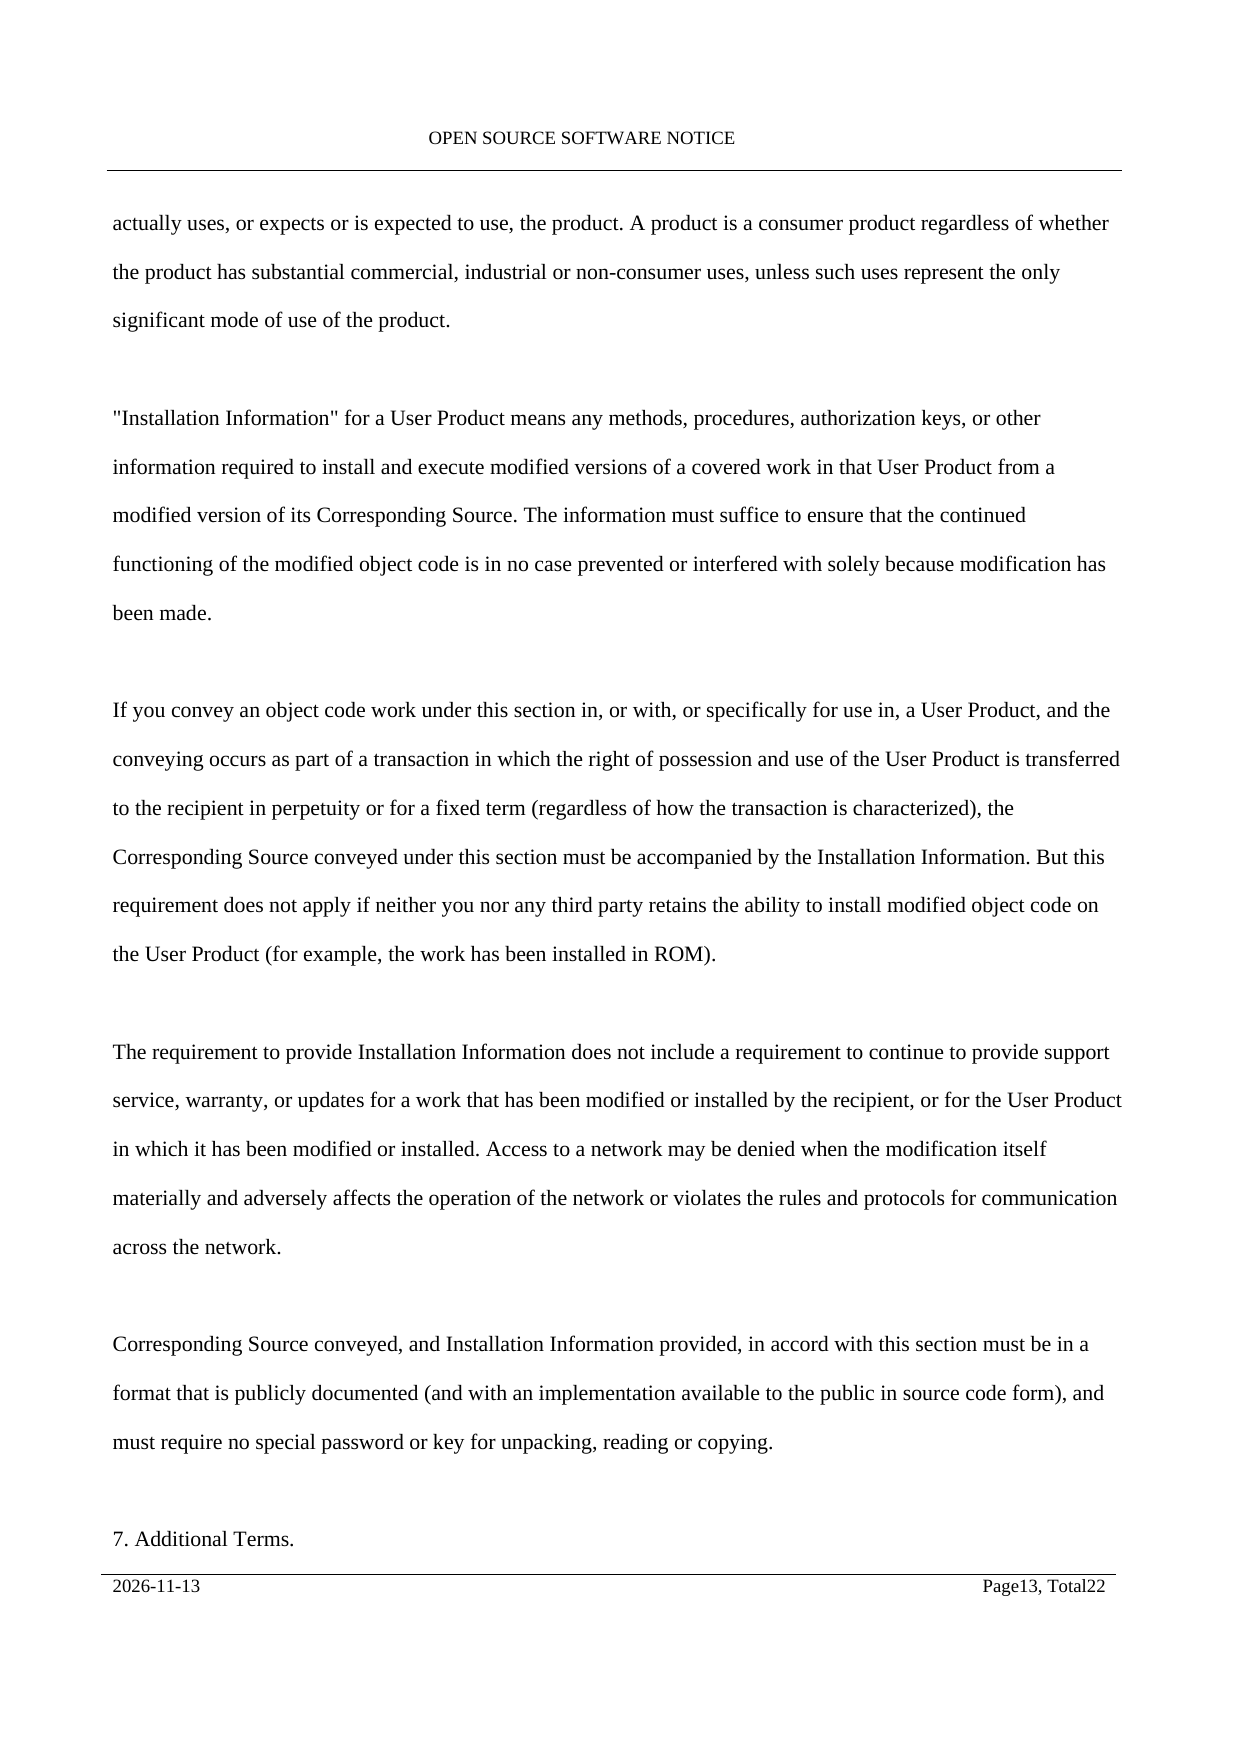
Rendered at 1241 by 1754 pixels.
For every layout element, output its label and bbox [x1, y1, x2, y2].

text [112, 206, 1128, 1555]
